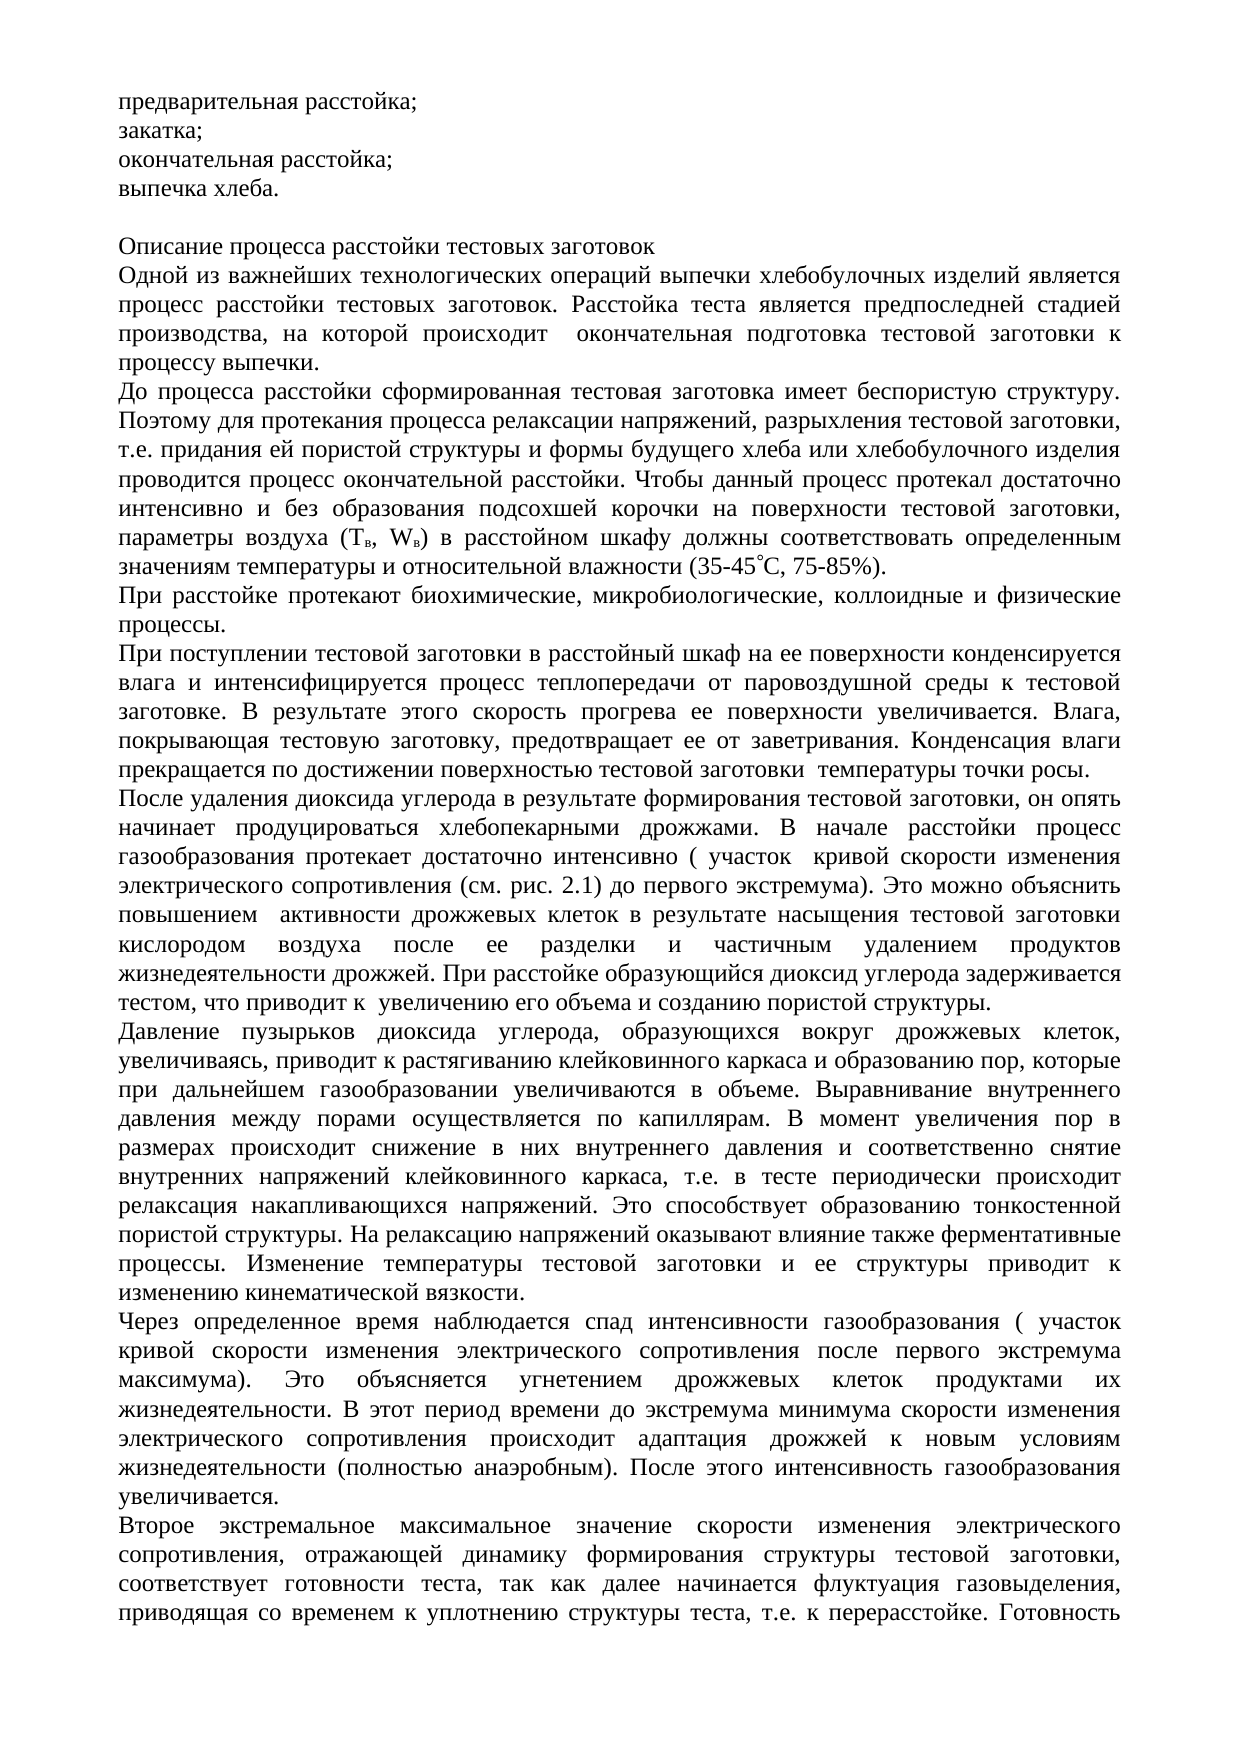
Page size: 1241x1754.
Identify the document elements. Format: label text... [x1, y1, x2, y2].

text выпечка хлеба. [118, 173, 1122, 202]
text Через определенное время наблюдается спад интенсивности газообразования ( участок кривой скорости изменения электрического сопротивления после первого экстремума максимума). Это объясняется угнетением дрожжевых клеток продуктами их жизнедеятельности. В этот период времени до экстремума минимума скорости изменения электрического сопротивления происходит адаптация дрожжей к новым условиям жизнедеятельности (полностью анаэробным). После этого интенсивность газообразования увеличивается. [118, 1306, 1122, 1510]
text При расстойке протекают биохимические, микробиологические, коллоидные и физические процессы. [118, 580, 1122, 638]
text Одной из важнейших технологических операций выпечки хлебобулочных изделий является процесс расстойки тестовых заготовок. Расстойка теста является предпоследней стадией производства, на которой происходит окончательная подготовка тестовой заготовки к процессу выпечки. [118, 260, 1122, 376]
text После удаления диоксида углерода в результате формирования тестовой заготовки, он опять начинает продуцироваться хлебопекарными дрожжами. В начале расстойки процесс газообразования протекает достаточно интенсивно ( участок кривой скорости изменения электрического сопротивления (см. рис. 2.1) до первого экстремума). Это можно объяснить повышением активности дрожжевых клеток в результате насыщения тестовой заготовки кислородом воздуха после ее разделки и частичным удалением продуктов жизнедеятельности дрожжей. При расстойке образующийся диоксид углерода задерживается тестом, что приводит к увеличению его объема и созданию пористой структуры. [118, 783, 1122, 1016]
text Давление пузырьков диоксида углерода, образующихся вокруг дрожжевых клеток, увеличиваясь, приводит к растягиванию клейковинного каркаса и образованию пор, которые при дальнейшем газообразовании увеличиваются в объеме. Выравнивание внутреннего давления между порами осуществляется по капиллярам. В момент увеличения пор в размерах происходит снижение в них внутреннего давления и соответственно снятие внутренних напряжений клейковинного каркаса, т.е. в тесте периодически происходит релаксация накапливающихся напряжений. Это способствует образованию тонкостенной пористой структуры. На релаксацию напряжений оказывают влияние также ферментативные процессы. Изменение температуры тестовой заготовки и ее структуры приводит к изменению кинематической вязкости. [118, 1016, 1122, 1306]
text предварительная расстойка; [118, 86, 1122, 115]
text Описание процесса расстойки тестовых заготовок [118, 231, 1122, 260]
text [118, 1510, 1122, 1626]
text До процесса расстойки сформированная тестовая заготовка имеет беспористую структуру. Поэтому для протекания процесса релаксации напряжений, разрыхления тестовой заготовки, т.е. придания ей пористой структуры и формы будущего хлеба или хлебобулочного изделия проводится процесс окончательной расстойки. Чтобы данный процесс протекал достаточно интенсивно и без образования подсохшей корочки на поверхности тестовой заготовки, параметры воздуха (Тв, Wв) в расстойном шкафу должны соответствовать определенным значениям температуры и относительной влажности (35-45С, 75-85%). [118, 376, 1122, 580]
text закатка; [118, 115, 1122, 144]
text окончательная расстойка; [118, 144, 1122, 173]
text При поступлении тестовой заготовки в расстойный шкаф на ее поверхности конденсируется влага и интенсифицируется процесс теплопередачи от паровоздушной среды к тестовой заготовке. В результате этого скорость прогрева ее поверхности увеличивается. Влага, покрывающая тестовую заготовку, предотвращает ее от заветривания. Конденсация влаги прекращается по достижении поверхностью тестовой заготовки температуры точки росы. [118, 638, 1122, 783]
